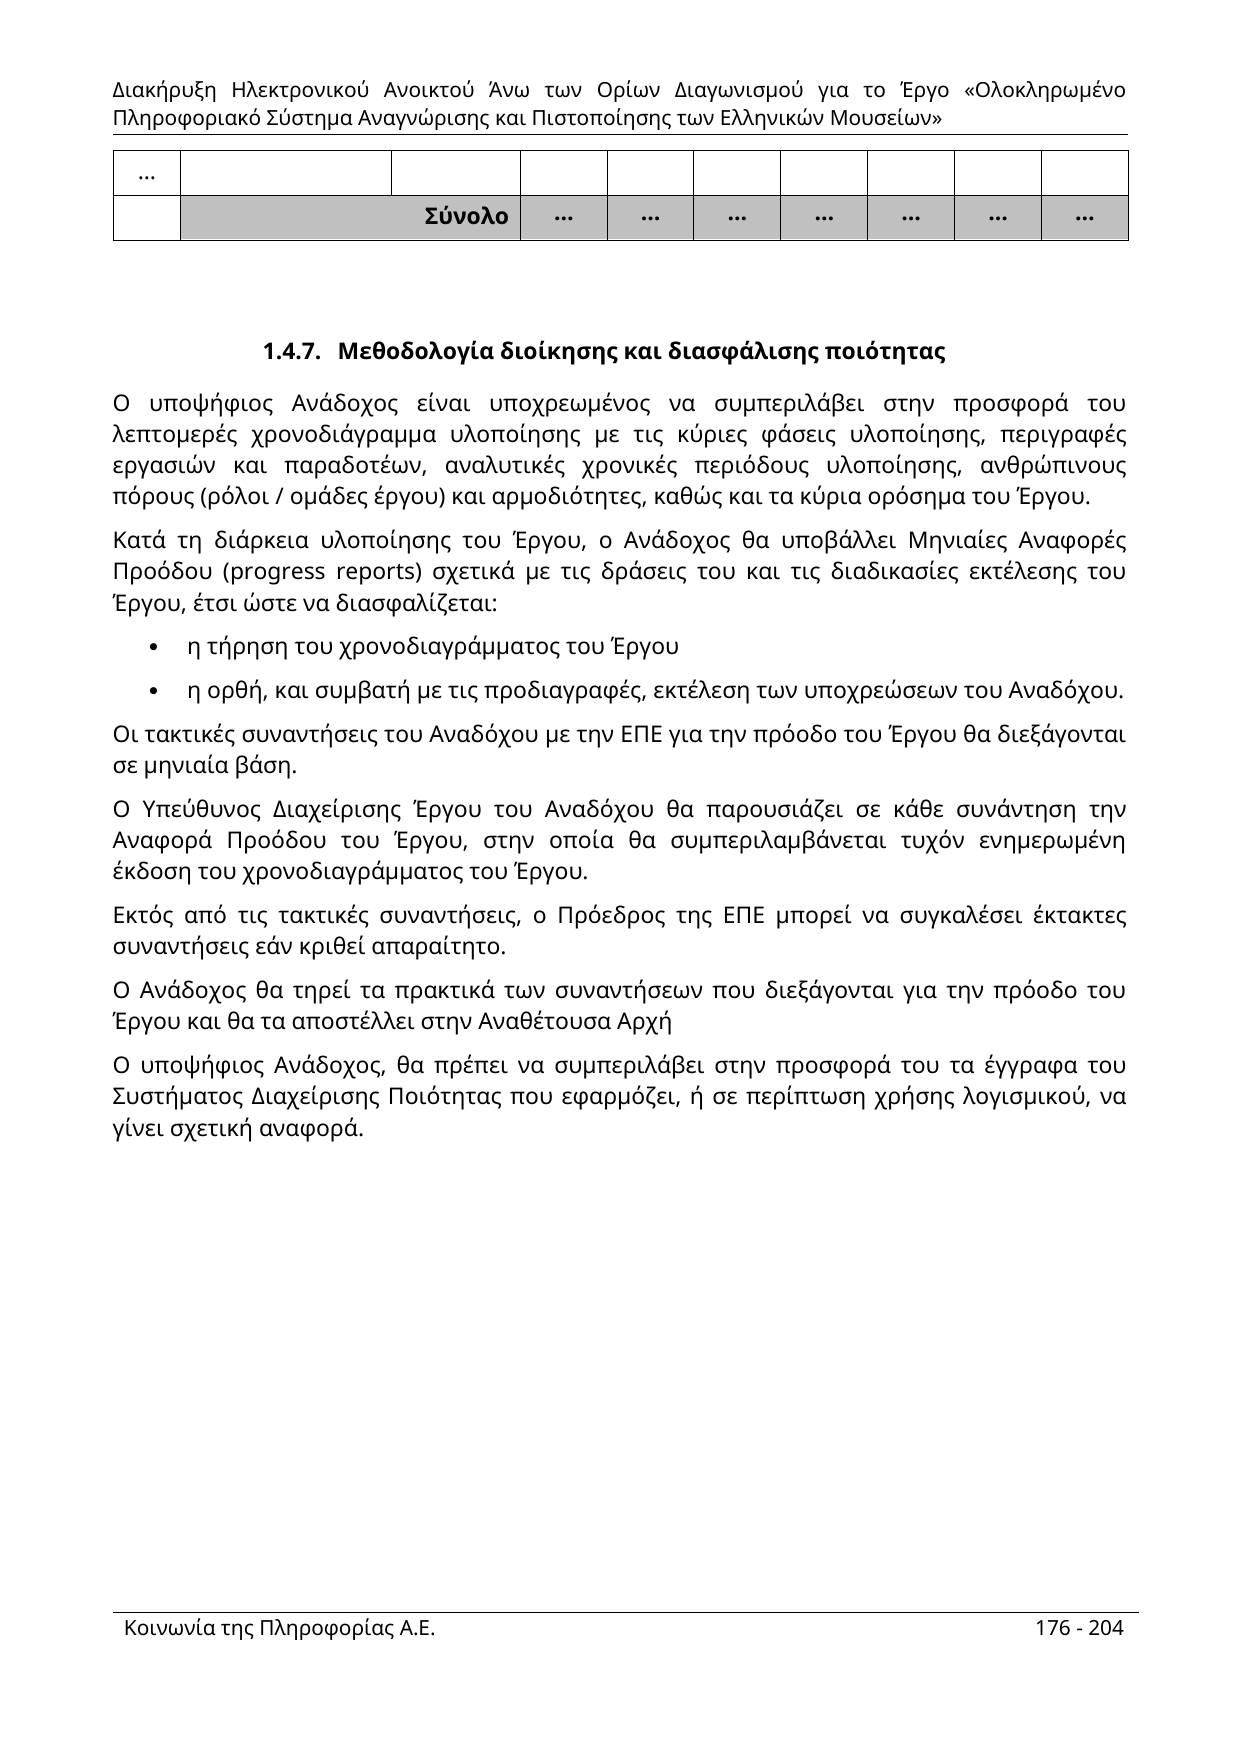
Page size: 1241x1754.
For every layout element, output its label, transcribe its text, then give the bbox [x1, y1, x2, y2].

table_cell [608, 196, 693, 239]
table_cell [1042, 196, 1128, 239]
text Οι τακτικές συναντήσεις του Αναδόχου με την ΕΠΕ για την πρόοδο του Έργου θα διεξάγονται σε μηνιαία βάση. [112, 718, 1128, 780]
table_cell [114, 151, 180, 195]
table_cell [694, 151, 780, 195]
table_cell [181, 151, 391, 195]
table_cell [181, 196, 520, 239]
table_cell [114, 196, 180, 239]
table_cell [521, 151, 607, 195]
text Ο υποψήφιος Ανάδοχος είναι υποχρεωμένος να συμπεριλάβει στην προσφορά του λεπτομερές χρονοδιάγραμμα υλοποίησης με τις κύριες φάσεις υλοποίησης, περιγραφές εργασιών και παραδοτέων, αναλυτικές χρονικές περιόδους υλοποίησης, ανθρώπινους πόρους (ρόλοι / ομάδες έργου) και αρμοδιότητες, καθώς και τα κύρια ορόσημα του Έργου. [112, 386, 1128, 511]
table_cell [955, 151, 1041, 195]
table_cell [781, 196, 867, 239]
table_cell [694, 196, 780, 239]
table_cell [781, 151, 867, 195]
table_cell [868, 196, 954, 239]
text Ο υποψήφιος Ανάδοχος, θα πρέπει να συμπεριλάβει στην προσφορά του τα έγγραφα του Συστήματος Διαχείρισης Ποιότητας που εφαρμόζει, ή σε περίπτωση χρήσης λογισμικού, να γίνει σχετική αναφορά. [112, 1049, 1128, 1143]
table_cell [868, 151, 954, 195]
list η ορθή, και συμβατή με τις προδιαγραφές, εκτέλεση των υποχρεώσεων του Αναδόχου. [150, 674, 1128, 705]
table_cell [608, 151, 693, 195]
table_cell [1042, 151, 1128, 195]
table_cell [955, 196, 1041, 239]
text Εκτός από τις τακτικές συναντήσεις, ο Πρόεδρος της ΕΠΕ μπορεί να συγκαλέσει έκτακτες συναντήσεις εάν κριθεί απαραίτητο. [112, 899, 1128, 961]
subtitle Μεθοδολογία διοίκησης και διασφάλισης ποιότητας [262, 336, 1128, 366]
text Ο Ανάδοχος θα τηρεί τα πρακτικά των συναντήσεων που διεξάγονται για την πρόοδο του Έργου και θα τα αποστέλλει στην Αναθέτουσα Αρχή [112, 974, 1128, 1036]
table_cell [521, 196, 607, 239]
list η τήρηση του χρονοδιαγράμματος του Έργου [150, 630, 1128, 661]
text Κατά τη διάρκεια υλοποίησης του Έργου, ο Ανάδοχος θα υποβάλλει Μηνιαίες Αναφορές Προόδου (progress reports) σχετικά με τις δράσεις του και τις διαδικασίες εκτέλεσης του Έργου, έτσι ώστε να διασφαλίζεται: [112, 524, 1128, 618]
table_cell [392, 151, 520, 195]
text Ο Υπεύθυνος Διαχείρισης Έργου του Αναδόχου θα παρουσιάζει σε κάθε συνάντηση την Αναφορά Προόδου του Έργου, στην οποία θα συμπεριλαμβάνεται τυχόν ενημερωμένη έκδοση του χρονοδιαγράμματος του Έργου. [112, 793, 1128, 886]
